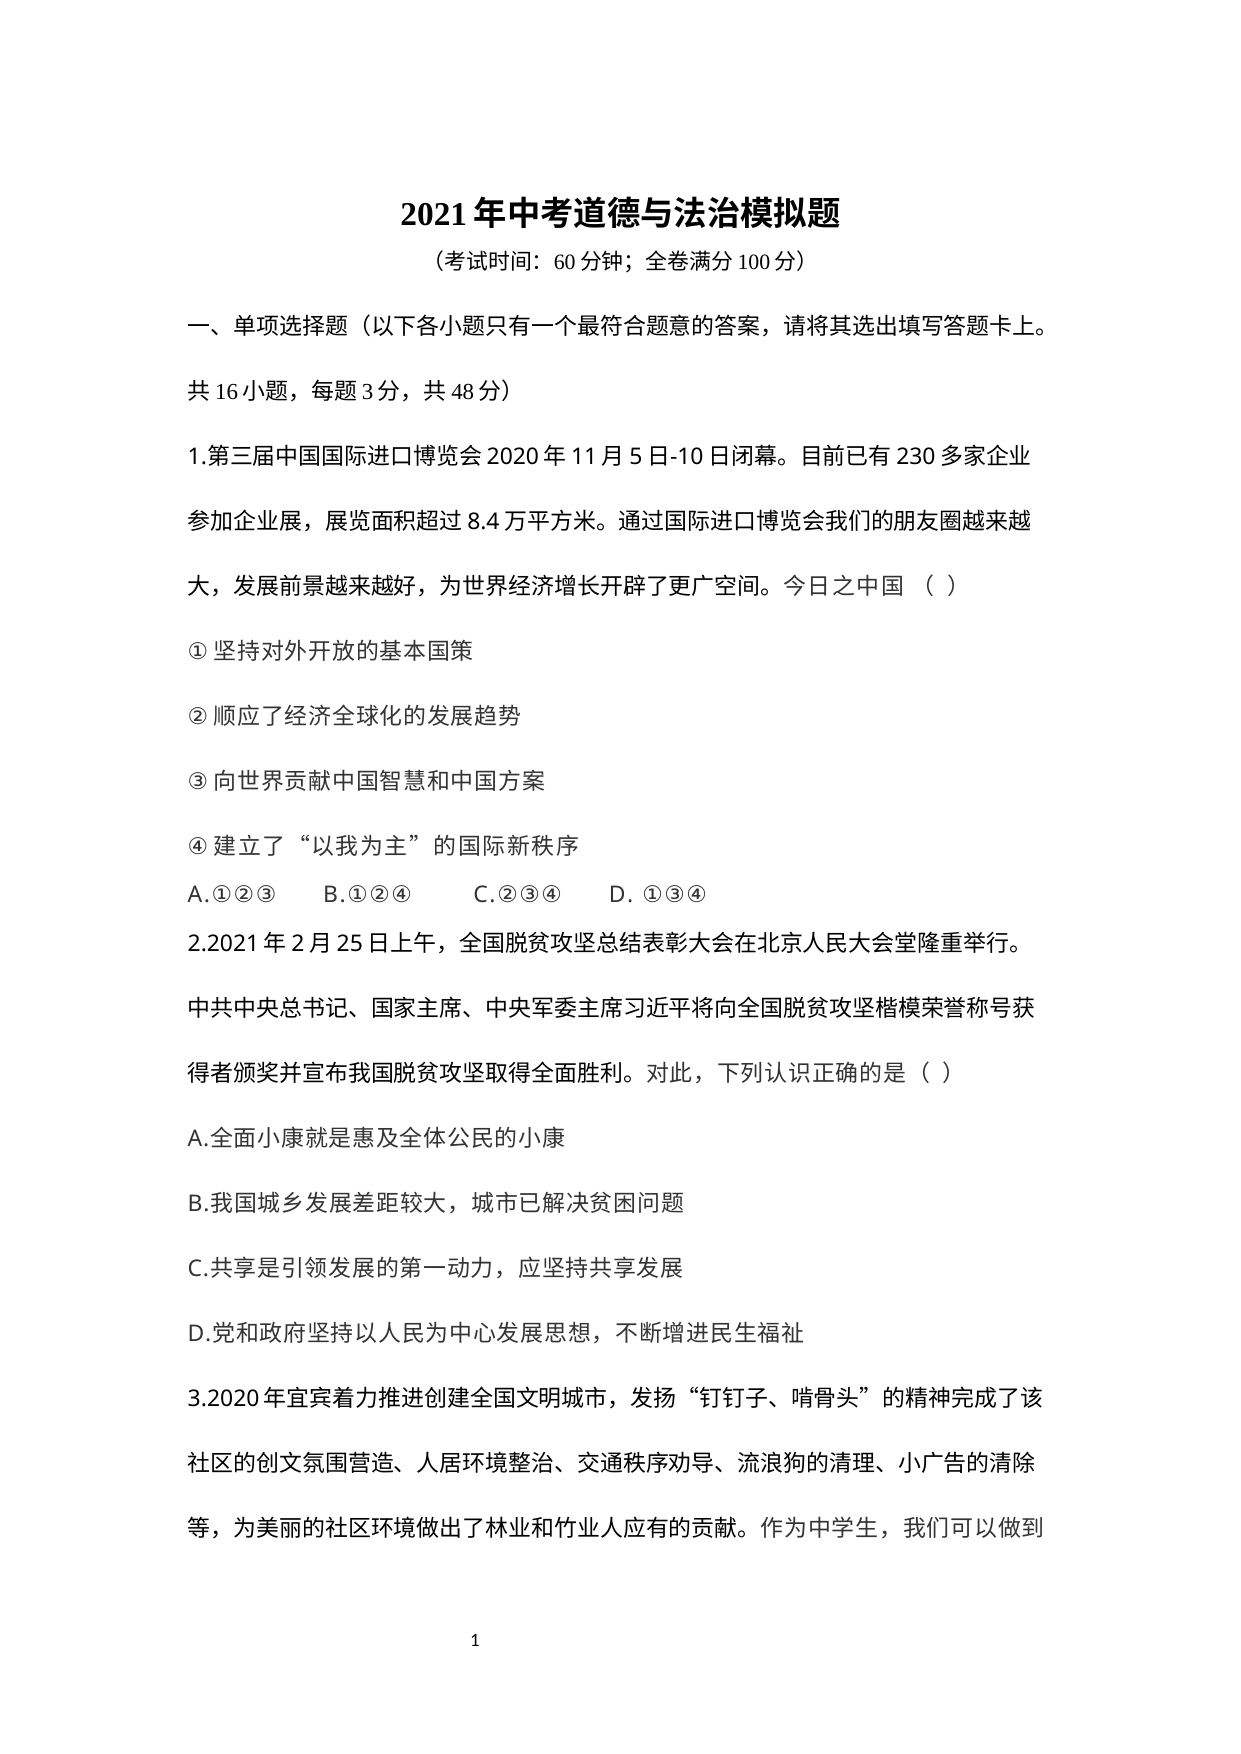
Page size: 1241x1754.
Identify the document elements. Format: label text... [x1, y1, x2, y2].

text （考试时间：60分钟；全卷满分100分） [187, 243, 1053, 276]
text A.全面小康就是惠及全体公民的小康 [187, 1104, 1053, 1169]
text B.我国城乡发展差距较大，城市已解决贫困问题 [187, 1169, 1053, 1234]
text ①坚持对外开放的基本国策 [187, 617, 1053, 682]
text ②顺应了经济全球化的发展趋势 [187, 682, 1053, 747]
text ③向世界贡献中国智慧和中国方案 [187, 747, 1053, 812]
text ④建立了“以我为主”的国际新秩序 [187, 812, 1053, 877]
text C.共享是引领发展的第一动力，应坚持共享发展 [187, 1234, 1053, 1299]
text D.党和政府坚持以人民为中心发展思想，不断增进民生福祉 [187, 1299, 1053, 1364]
text 2.2021年2月25日上午，全国脱贫攻坚总结表彰大会在北京人民大会堂隆重举行。中共中央总书记、国家主席、中央军委主席习近平将向全国脱贫攻坚楷模荣誉称号获得者颁奖并宣布我国脱贫攻坚取得全面胜利。对此，下列认识正确的是（ ） [187, 909, 1053, 1104]
text 2021年中考道德与法治模拟题 [187, 178, 1053, 243]
text 1.第三届中国国际进口博览会2020年11月5日-10日闭幕。目前已有230多家企业参加企业展，展览面积超过8.4万平方米。通过国际进口博览会我们的朋友圈越来越大，发展前景越来越好，为世界经济增长开辟了更广空间。今日之中国 （ ） [187, 422, 1053, 617]
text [187, 1364, 1053, 1559]
text A.①②③ B.①②④ C.②③④ D. ①③④ [187, 877, 1053, 909]
text 一、单项选择题（以下各小题只有一个最符合题意的答案，请将其选出填写答题卡上。共16小题，每题3分，共48分） [187, 292, 1053, 422]
